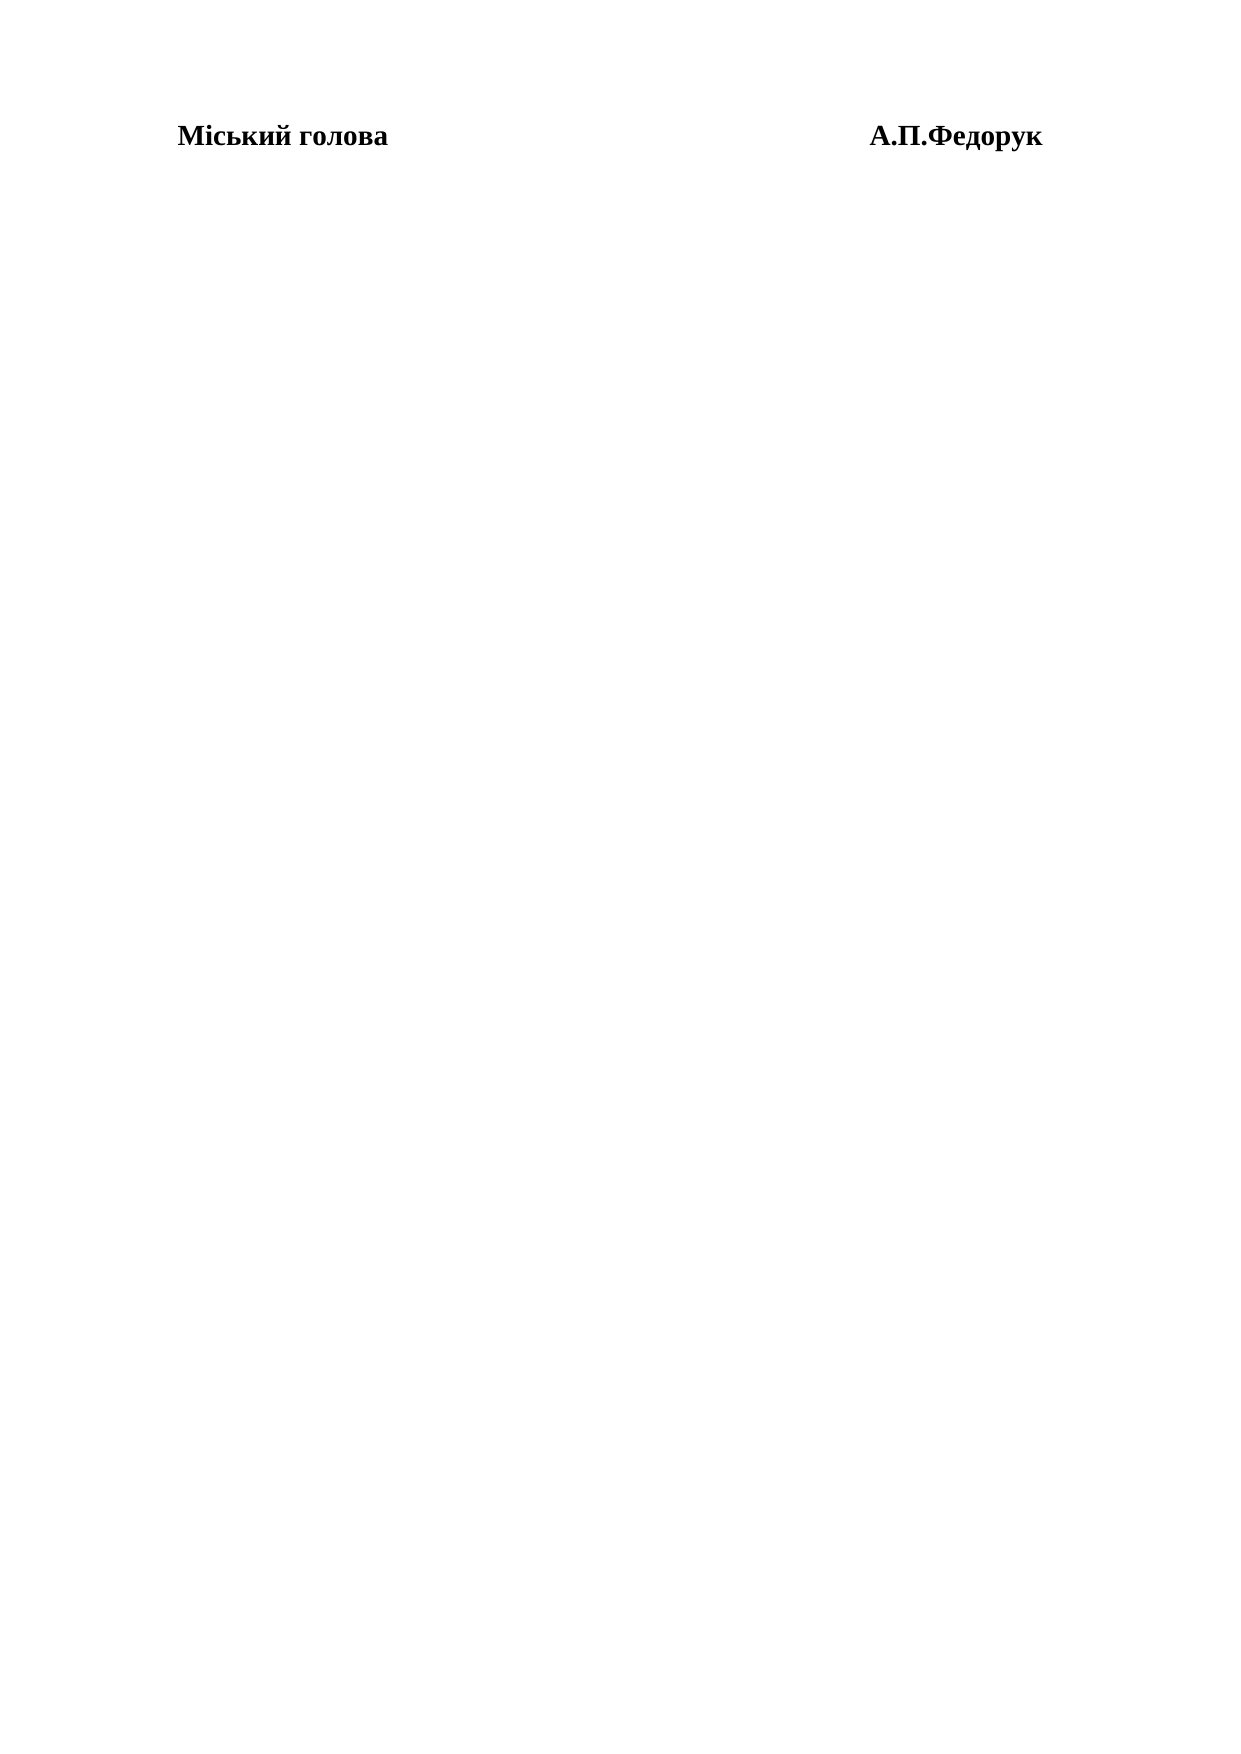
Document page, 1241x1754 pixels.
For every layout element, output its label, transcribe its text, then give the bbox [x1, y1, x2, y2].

text Міський голова А.П.Федорук [177, 118, 1152, 152]
